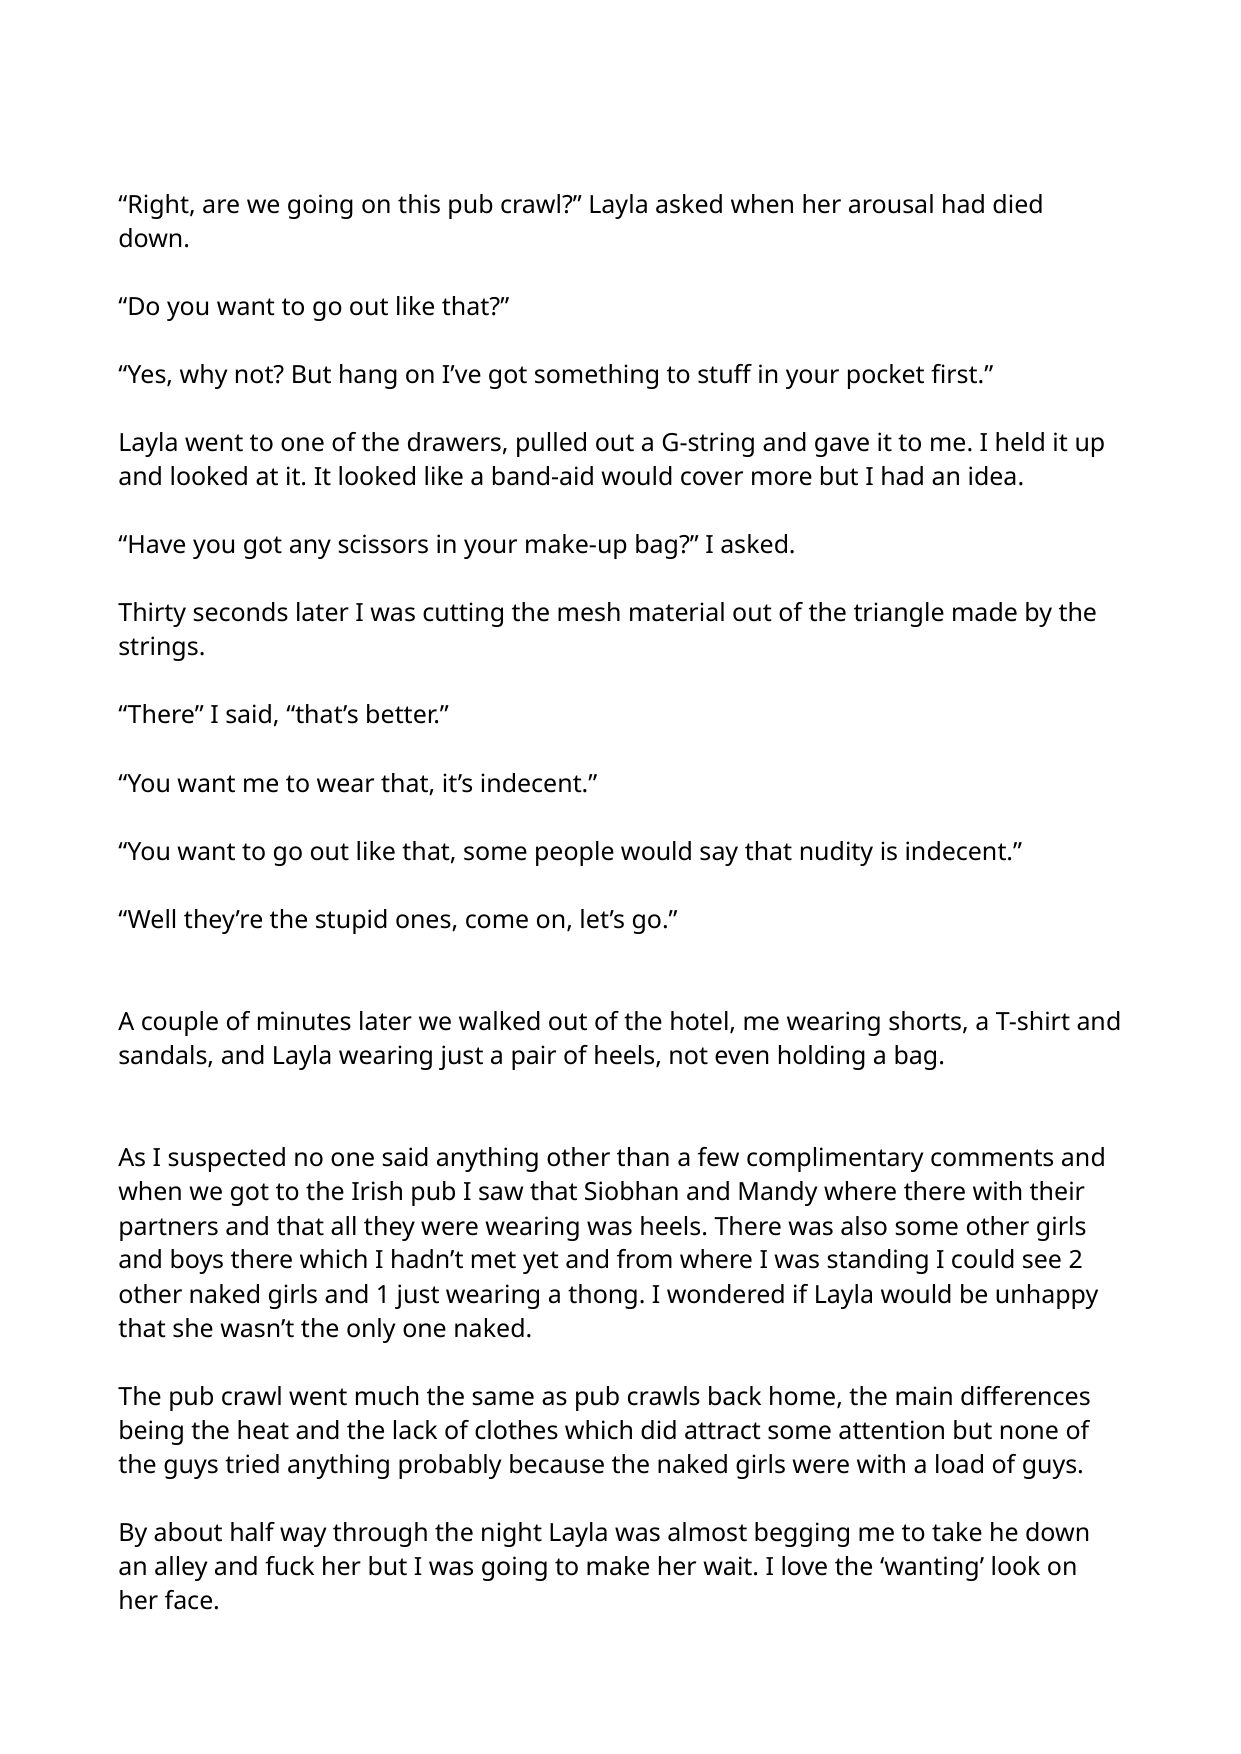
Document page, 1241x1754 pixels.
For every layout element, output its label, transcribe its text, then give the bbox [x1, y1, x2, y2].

text “You want me to wear that, it’s indecent.” [118, 765, 1122, 799]
text “Well they’re the stupid ones, come on, let’s go.” [118, 902, 1122, 936]
text “Do you want to go out like that?” [118, 288, 1122, 322]
text “You want to go out like that, some people would say that nudity is indecent.” [118, 833, 1122, 867]
text Layla went to one of the drawers, pulled out a G-string and gave it to me. I held it up and looked at it. It looked like a band-aid would cover more but I had an idea. [118, 425, 1122, 493]
text The pub crawl went much the same as pub crawls back home, the main differences being the heat and the lack of clothes which did attract some attention but none of the guys tried anything probably because the naked girls were with a load of guys. [118, 1378, 1122, 1481]
text “Yes, why not? But hang on I’ve got something to stuff in your pocket first.” [118, 357, 1122, 391]
text Thirty seconds later I was cutting the mesh material out of the triangle made by the strings. [118, 595, 1122, 663]
text “Have you got any scissors in your make-up bag?” I asked. [118, 527, 1122, 561]
text “There” I said, “that’s better.” [118, 697, 1122, 731]
text A couple of minutes later we walked out of the hotel, me wearing shorts, a T-shirt and sandals, and Layla wearing just a pair of heels, not even holding a bag. [118, 1004, 1122, 1072]
text As I suspected no one said anything other than a few complimentary comments and when we got to the Irish pub I saw that Siobhan and Mandy where there with their partners and that all they were wearing was heels. There was also some other girls and boys there which I hadn’t met yet and from where I was standing I could see 2 other naked girls and 1 just wearing a thong. I wondered if Layla would be unhappy that she wasn’t the only one naked. [118, 1140, 1122, 1344]
text By about half way through the night Layla was almost begging me to take he down an alley and fuck her but I was going to make her wait. I love the ‘wanting’ look on her face. [118, 1515, 1122, 1617]
text “Right, are we going on this pub crawl?” Layla asked when her arousal had died down. [118, 186, 1122, 254]
